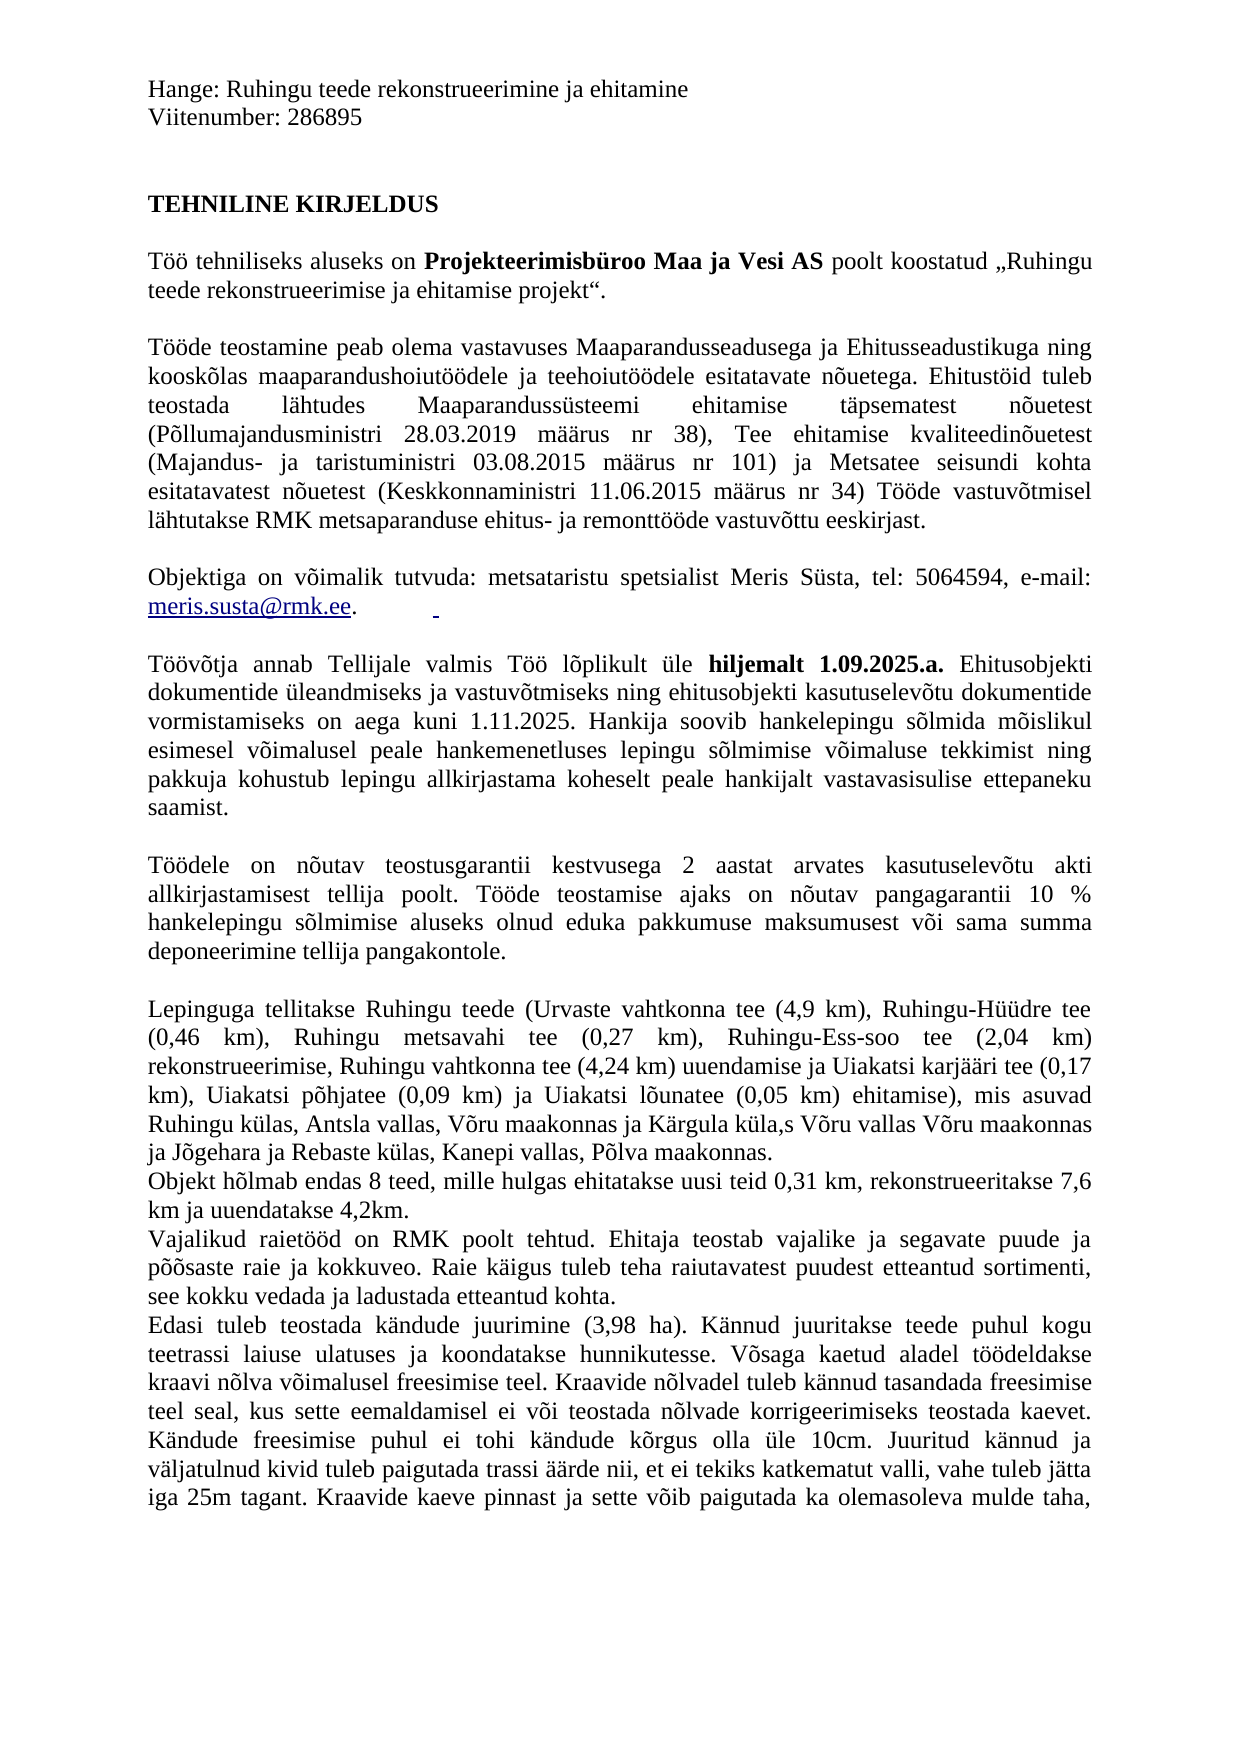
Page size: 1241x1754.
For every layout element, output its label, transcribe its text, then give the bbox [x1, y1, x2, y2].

text Töödele on nõutav teostusgarantii kestvusega 2 aastat arvates kasutuselevõtu akti allkirjastamisest tellija poolt. Tööde teostamise ajaks on nõutav pangagarantii 10 % hankelepingu sõlmimise aluseks olnud eduka pakkumuse maksumusest või sama summa deponeerimine tellija pangakontole. [148, 850, 1093, 965]
text Vajalikud raietööd on RMK poolt tehtud. Ehitaja teostab vajalike ja segavate puude ja põõsaste raie ja kokkuveo. Raie käigus tuleb teha raiutavatest puudest etteantud sortimenti, see kokku vedada ja ladustada etteantud kohta. [148, 1224, 1093, 1310]
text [148, 1310, 1093, 1511]
text Objektiga on võimalik tutvuda: metsataristu spetsialist Meris Süsta, tel: 5064594, e-mail: meris.susta@rmk.ee. [148, 562, 1093, 620]
text Töövõtja annab Tellijale valmis Töö lõplikult üle hiljemalt 1.09.2025.a. Ehitusobjekti dokumentide üleandmiseks ja vastuvõtmiseks ning ehitusobjekti kasutuselevõtu dokumentide vormistamiseks on aega kuni 1.11.2025. Hankija soovib hankelepingu sõlmida mõislikul esimesel võimalusel peale hankemenetluses lepingu sõlmimise võimaluse tekkimist ning pakkuja kohustub lepingu allkirjastama koheselt peale hankijalt vastavasisulise ettepaneku saamist. [148, 649, 1093, 821]
text Lepinguga tellitakse Ruhingu teede (Urvaste vahtkonna tee (4,9 km), Ruhingu-Hüüdre tee (0,46 km), Ruhingu metsavahi tee (0,27 km), Ruhingu-Ess-soo tee (2,04 km) rekonstrueerimise, Ruhingu vahtkonna tee (4,24 km) uuendamise ja Uiakatsi karjääri tee (0,17 km), Uiakatsi põhjatee (0,09 km) ja Uiakatsi lõunatee (0,05 km) ehitamise), mis asuvad Ruhingu külas, Antsla vallas, Võru maakonnas ja Kärgula küla,s Võru vallas Võru maakonnas ja Jõgehara ja Rebaste külas, Kanepi vallas, Põlva maakonnas. [148, 994, 1093, 1166]
text Töö tehniliseks aluseks on Projekteerimisbüroo Maa ja Vesi AS poolt koostatud „Ruhingu teede rekonstrueerimise ja ehitamise projekt“. [148, 246, 1093, 304]
text Objekt hõlmab endas 8 teed, mille hulgas ehitatakse uusi teid 0,31 km, rekonstrueeritakse 7,6 km ja uuendatakse 4,2km. [148, 1166, 1093, 1224]
list TEHNILINE KIRJELDUS [148, 189, 1093, 217]
text Tööde teostamine peab olema vastavuses Maaparandusseadusega ja Ehitusseadustikuga ning kooskõlas maaparandushoiutöödele ja teehoiutöödele esitatavate nõuetega. Ehitustöid tuleb teostada lähtudes Maaparandussüsteemi ehitamise täpsematest nõuetest (Põllumajandusministri 28.03.2019 määrus nr 38), Tee ehitamise kvaliteedinõuetest (Majandus- ja taristuministri 03.08.2015 määrus nr 101) ja Metsatee seisundi kohta esitatavatest nõuetest (Keskkonnaministri 11.06.2015 määrus nr 34) Tööde vastuvõtmisel lähtutakse RMK metsaparanduse ehitus- ja remonttööde vastuvõttu eeskirjast. [148, 332, 1093, 534]
